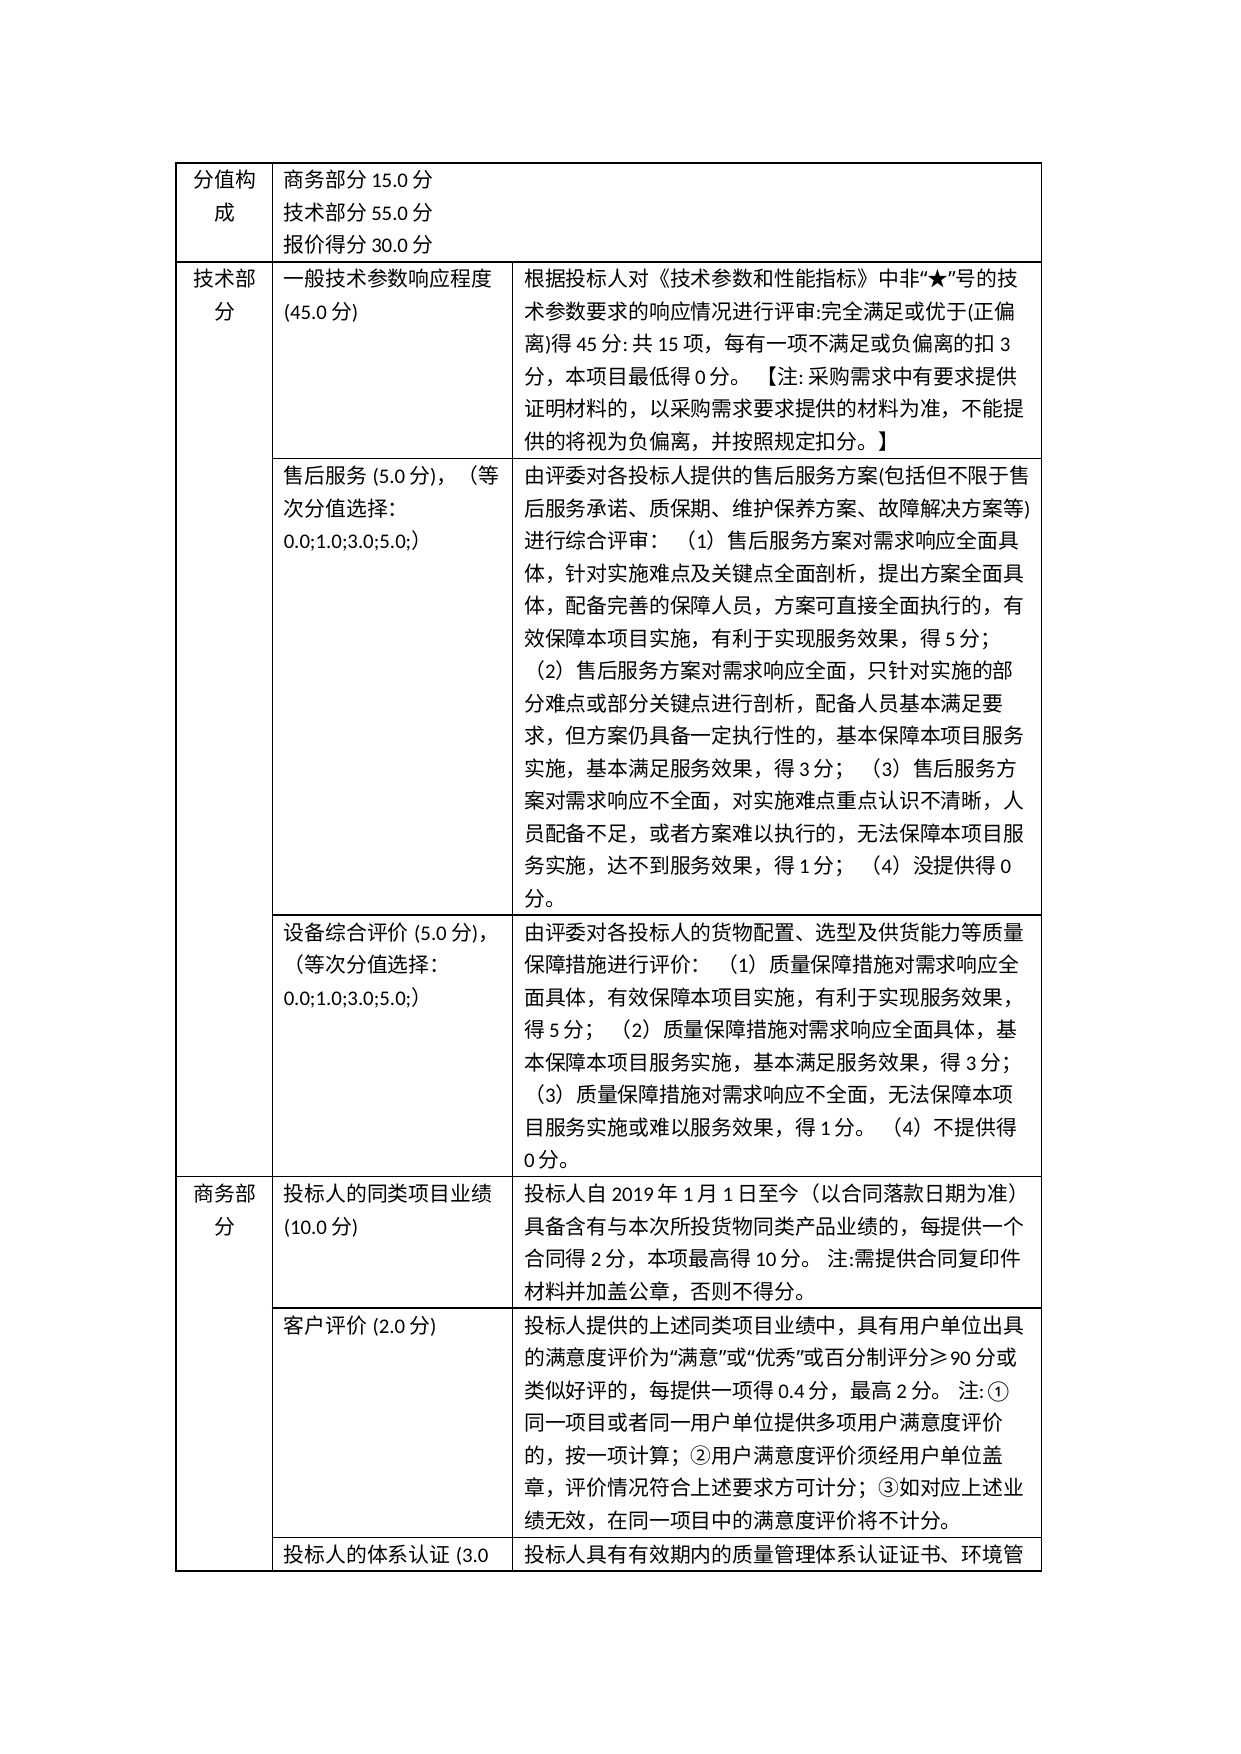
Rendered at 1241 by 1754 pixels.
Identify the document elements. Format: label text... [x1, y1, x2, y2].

table_cell 投标人的同类项目业绩 (10.0分) [273, 1177, 512, 1307]
table_cell 技术部分 [177, 263, 272, 1176]
table_cell 分值构成 [177, 164, 272, 261]
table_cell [513, 1538, 1041, 1570]
table_cell 由评委对各投标人提供的售后服务方案(包括但不限于售后服务承诺、质保期、维护保养方案、故障解决方案等)进行综合评审： （1）售后服务方案对需求响应全面具体，针对实施难点及关键点全面剖析，提出方案全面具体，配备完善的保障人员，方案可直接全面执行的，有效保障本项目实施，有利于实现服务效果，得5分； （2）售后服务方案对需求响应全面，只针对实施的部分难点或部分关键点进行剖析，配备人员基本满足要求，但方案仍具备一定执行性的，基本保障本项目服务实施，基本满足服务效果，得3分； （3）售后服务方案对需求响应不全面，对实施难点重点认识不清晰，人员配备不足，或者方案难以执行的，无法保障本项目服务实施，达不到服务效果，得1分； （4）没提供得0分。 [513, 459, 1041, 914]
table_cell 商务部分 [177, 1177, 272, 1570]
table_cell 一般技术参数响应程度 (45.0分) [273, 263, 512, 458]
table_cell 商务部分15.0分 技术部分55.0分 报价得分30.0分 [273, 164, 1041, 261]
table_cell 客户评价 (2.0分) [273, 1309, 512, 1536]
table_cell 由评委对各投标人的货物配置、选型及供货能力等质量保障措施进行评价： （1）质量保障措施对需求响应全面具体，有效保障本项目实施，有利于实现服务效果，得5分； （2）质量保障措施对需求响应全面具体，基本保障本项目服务实施，基本满足服务效果，得3分； （3）质量保障措施对需求响应不全面，无法保障本项目服务实施或难以服务效果，得1分。 （4）不提供得0分。 [513, 916, 1041, 1176]
table_cell 根据投标人对《技术参数和性能指标》中非“★”号的技术参数要求的响应情况进行评审:完全满足或优于(正偏离)得45分: 共15项，每有一项不满足或负偏离的扣3分，本项目最低得0分。 【注: 采购需求中有要求提供证明材料的，以采购需求要求提供的材料为准，不能提供的将视为负偏离，并按照规定扣分。】 [513, 263, 1041, 458]
table_cell 投标人提供的上述同类项目业绩中，具有用户单位出具的满意度评价为“满意”或“优秀”或百分制评分≥90分或类似好评的，每提供一项得0.4分，最高2分。 注:①同一项目或者同一用户单位提供多项用户满意度评价的，按一项计算；②用户满意度评价须经用户单位盖章，评价情况符合上述要求方可计分；③如对应上述业绩无效，在同一项目中的满意度评价将不计分。 [513, 1309, 1041, 1536]
table_cell 投标人的体系认证 (3.0分) [273, 1538, 512, 1570]
table_cell 售后服务 (5.0分)，（等次分值选择：0.0;1.0;3.0;5.0;） [273, 459, 512, 914]
table_cell 投标人自2019年1月1日至今（以合同落款日期为准）具备含有与本次所投货物同类产品业绩的，每提供一个合同得2分，本项最高得10分。 注:需提供合同复印件材料并加盖公章，否则不得分。 [513, 1177, 1041, 1307]
table_cell 设备综合评价 (5.0分)，（等次分值选择：0.0;1.0;3.0;5.0;） [273, 916, 512, 1176]
